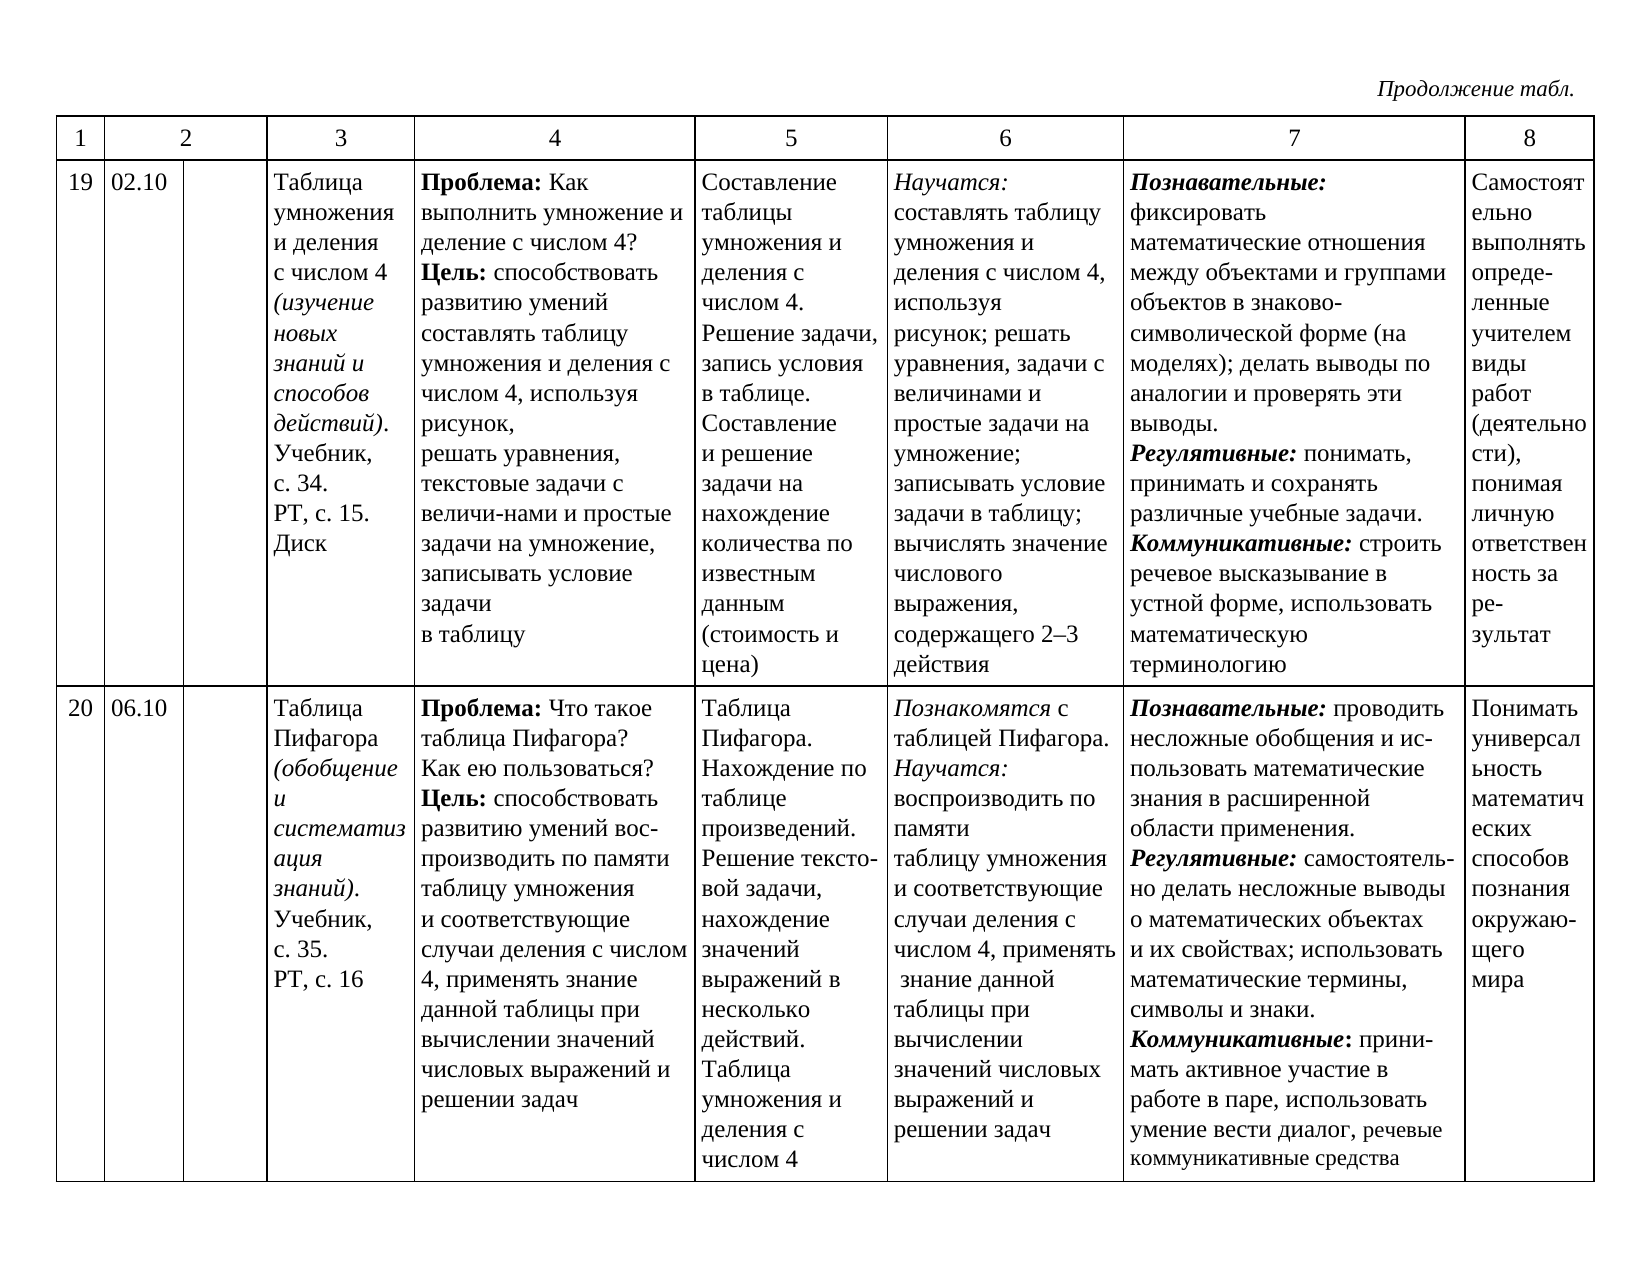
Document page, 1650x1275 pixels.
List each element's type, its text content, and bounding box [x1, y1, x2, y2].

table_cell Проблема: Как выполнить умножение и деление с числом 4? Цель: способствовать развитию умений составлять таблицу умножения и деления с числом 4, используя рисунок, решать уравнения, текстовые задачи с величи-нами и простые задачи на умножение, записывать условие задачи в таблицу [415, 161, 694, 685]
table_cell 19 [57, 161, 104, 685]
table_cell Составление таблицы умножения и деления с числом 4. Решение задачи, запись условия в таблице. Составление и решение задачи на нахождение количества по известным данным (стоимость и цена) [696, 161, 887, 685]
table_cell Познавательные: проводить несложные обобщения и ис-пользовать математические знания в расширенной области применения. Регулятивные: самостоятель-но делать несложные выводы о математических объектах и их свойствах; использовать математические термины, символы и знаки. Коммуникативные: прини-мать активное участие в работе в паре, использовать умение вести диалог, речевые коммуникативные средства [1124, 687, 1464, 1181]
table_cell Таблица умножения и деления с числом 4 (изучение новых знаний и способов действий). Учебник, с. 34. РТ, с. 15. Диск [268, 161, 414, 685]
table_header 3 [268, 117, 414, 159]
table_cell [184, 161, 266, 685]
table_header 1 [57, 117, 104, 159]
table_cell [184, 687, 266, 1181]
table_cell 06.10 [105, 687, 183, 1181]
table_header 7 [1124, 117, 1464, 159]
table_cell Таблица Пифагора. Нахождение по таблице произведений. Решение тексто-вой задачи, нахождение значений выражений в несколько действий. Таблица умножения и деления с числом 4 [696, 687, 887, 1181]
table_cell Самостоятельно выполнять опреде-ленные учителем виды работ (деятельности), понимая личную ответственность за ре- зультат [1466, 161, 1593, 685]
table_cell Таблица Пифагора (обобщение и систематизация знаний). Учебник, с. 35. РТ, с. 16 [268, 687, 414, 1181]
table_cell Проблема: Что такое таблица Пифагора? Как ею пользоваться? Цель: способствовать развитию умений вос-производить по памяти таблицу умножения и соответствующие случаи деления с числом 4, применять знание данной таблицы при вычислении значений числовых выражений и решении задач [415, 687, 694, 1181]
table_header 8 [1466, 117, 1593, 159]
text Продолжение табл. [75, 75, 1575, 101]
table_cell 20 [57, 687, 104, 1181]
table_cell Познакомятся с таблицей Пифагора. Научатся: воспроизводить по памяти таблицу умножения и соответствующие случаи деления с числом 4, применять знание данной таблицы при вычислении значений числовых выражений и решении задач [888, 687, 1123, 1181]
table_cell Понимать универсальность математических способов познания окружаю- щего мира [1466, 687, 1593, 1181]
table_header 2 [105, 117, 266, 159]
table_header 6 [888, 117, 1123, 159]
table_header 4 [415, 117, 694, 159]
table_cell 02.10 [105, 161, 183, 685]
table_header 5 [696, 117, 887, 159]
table_cell Познавательные: фиксировать математические отношения между объектами и группами объектов в знаково-символической форме (на моделях); делать выводы по аналогии и проверять эти выводы. Регулятивные: понимать, принимать и сохранять различные учебные задачи. Коммуникативные: строить речевое высказывание в устной форме, использовать математическую терминологию [1124, 161, 1464, 685]
table_cell Научатся: составлять таблицу умножения и деления с числом 4, используя рисунок; решать уравнения, задачи с величинами и простые задачи на умножение; записывать условие задачи в таблицу; вычислять значение числового выражения, содержащего 2–3 действия [888, 161, 1123, 685]
